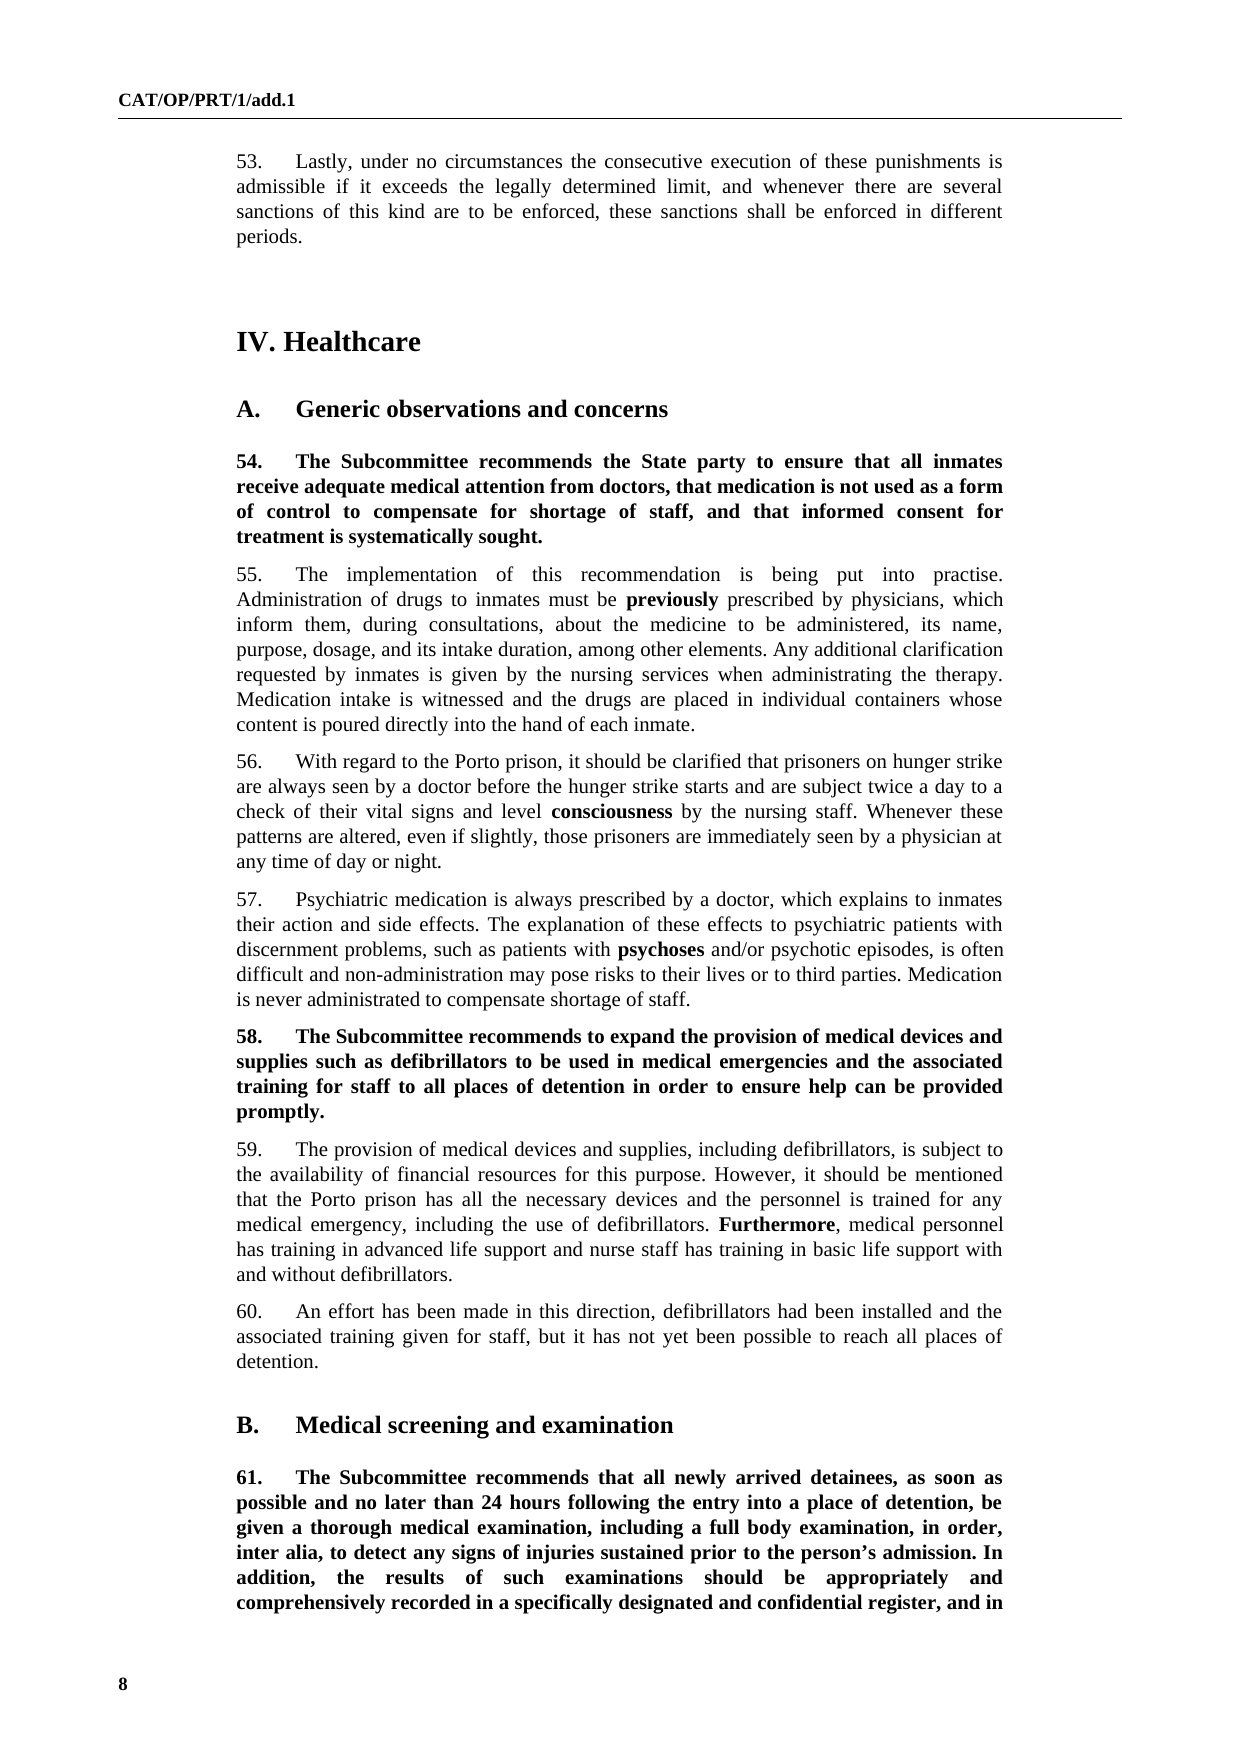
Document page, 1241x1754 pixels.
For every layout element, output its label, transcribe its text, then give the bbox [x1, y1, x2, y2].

text 58. The Subcommittee recommends to expand the provision of medical devices and supplies such as defibrillators to be used in medical emergencies and the associated training for staff to all places of detention in order to ensure help can be provided promptly. [236, 1023, 1004, 1123]
text 60. An effort has been made in this direction, defibrillators had been installed and the associated training given for staff, but it has not yet been possible to reach all places of detention. [236, 1298, 1004, 1373]
text 56. With regard to the Porto prison, it should be clarified that prisoners on hunger strike are always seen by a doctor before the hunger strike starts and are subject twice a day to a check of their vital signs and level consciousness by the nursing staff. Whenever these patterns are altered, even if slightly, those prisoners are immediately seen by a physician at any time of day or night. [236, 748, 1004, 873]
text 54. The Subcommittee recommends the State party to ensure that all inmates receive adequate medical attention from doctors, that medication is not used as a form of control to compensate for shortage of staff, and that informed consent for treatment is systematically sought. [236, 448, 1004, 548]
text A. Generic observations and concerns [118, 395, 1004, 423]
text 57. Psychiatric medication is always prescribed by a doctor, which explains to inmates their action and side effects. The explanation of these effects to psychiatric patients with discernment problems, such as patients with psychoses and/or psychotic episodes, is often difficult and non-administration may pose risks to their lives or to third parties. Medication is never administrated to compensate shortage of staff. [236, 886, 1004, 1011]
text 55. The implementation of this recommendation is being put into practise. Administration of drugs to inmates must be previously prescribed by physicians, which inform them, during consultations, about the medicine to be administered, its name, purpose, dosage, and its intake duration, among other elements. Any additional clarification requested by inmates is given by the nursing services when administrating the therapy. Medication intake is witnessed and the drugs are placed in individual containers whose content is poured directly into the hand of each inmate. [236, 561, 1004, 736]
text IV. Healthcare [118, 326, 1004, 358]
text 53. Lastly, under no circumstances the consecutive execution of these punishments is admissible if it exceeds the legally determined limit, and whenever there are several sanctions of this kind are to be enforced, these sanctions shall be enforced in different periods. [236, 148, 1004, 248]
text 59. The provision of medical devices and supplies, including defibrillators, is subject to the availability of financial resources for this purpose. However, it should be mentioned that the Porto prison has all the necessary devices and the personnel is trained for any medical emergency, including the use of defibrillators. Furthermore, medical personnel has training in advanced life support and nurse staff has training in basic life support with and without defibrillators. [236, 1136, 1004, 1286]
text B. Medical screening and examination [118, 1411, 1004, 1439]
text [236, 1464, 1004, 1614]
